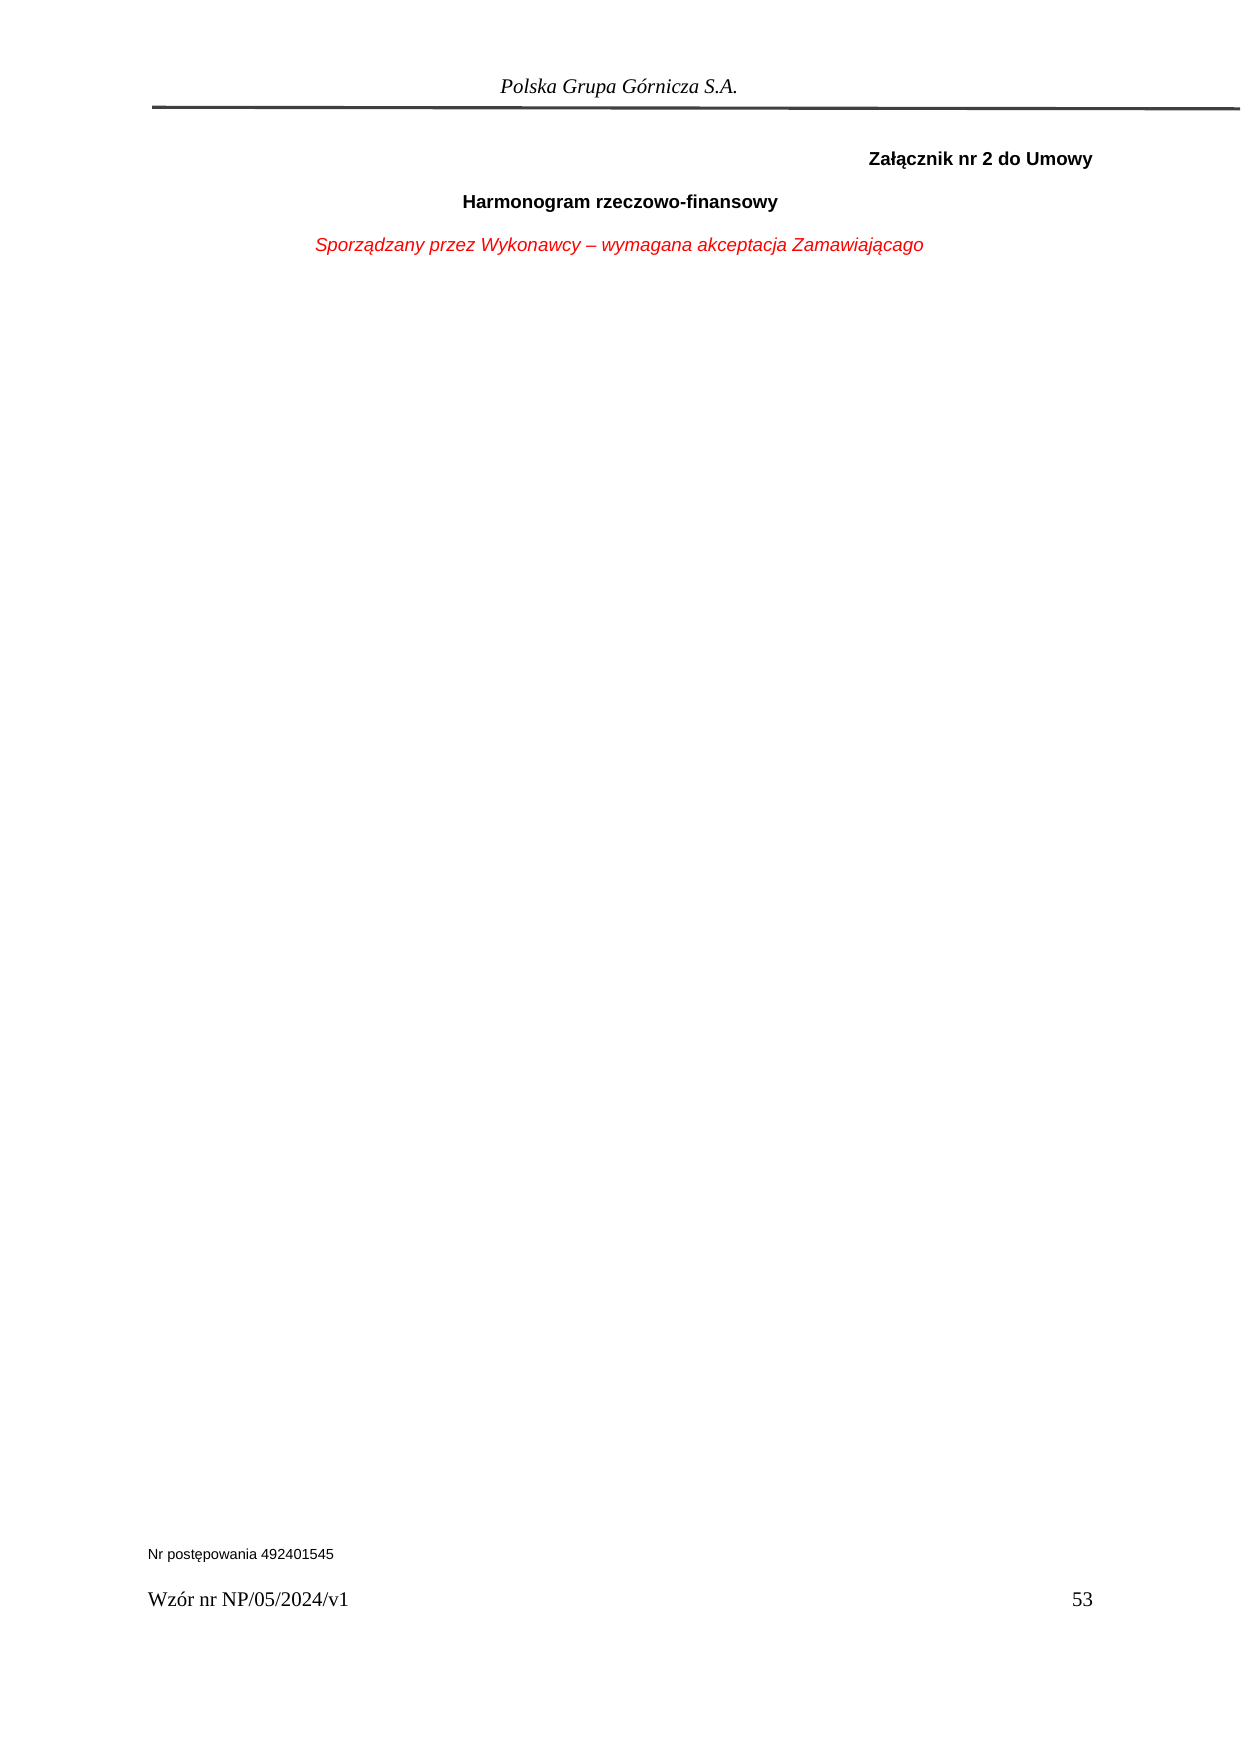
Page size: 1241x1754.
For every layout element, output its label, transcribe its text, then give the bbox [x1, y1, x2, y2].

text Harmonogram rzeczowo-finansowy [148, 191, 1093, 212]
text Załącznik nr 2 do Umowy [148, 148, 1093, 169]
text Sporządzany przez Wykonawcy – wymagana akceptacja Zamawiającago [148, 234, 1093, 255]
